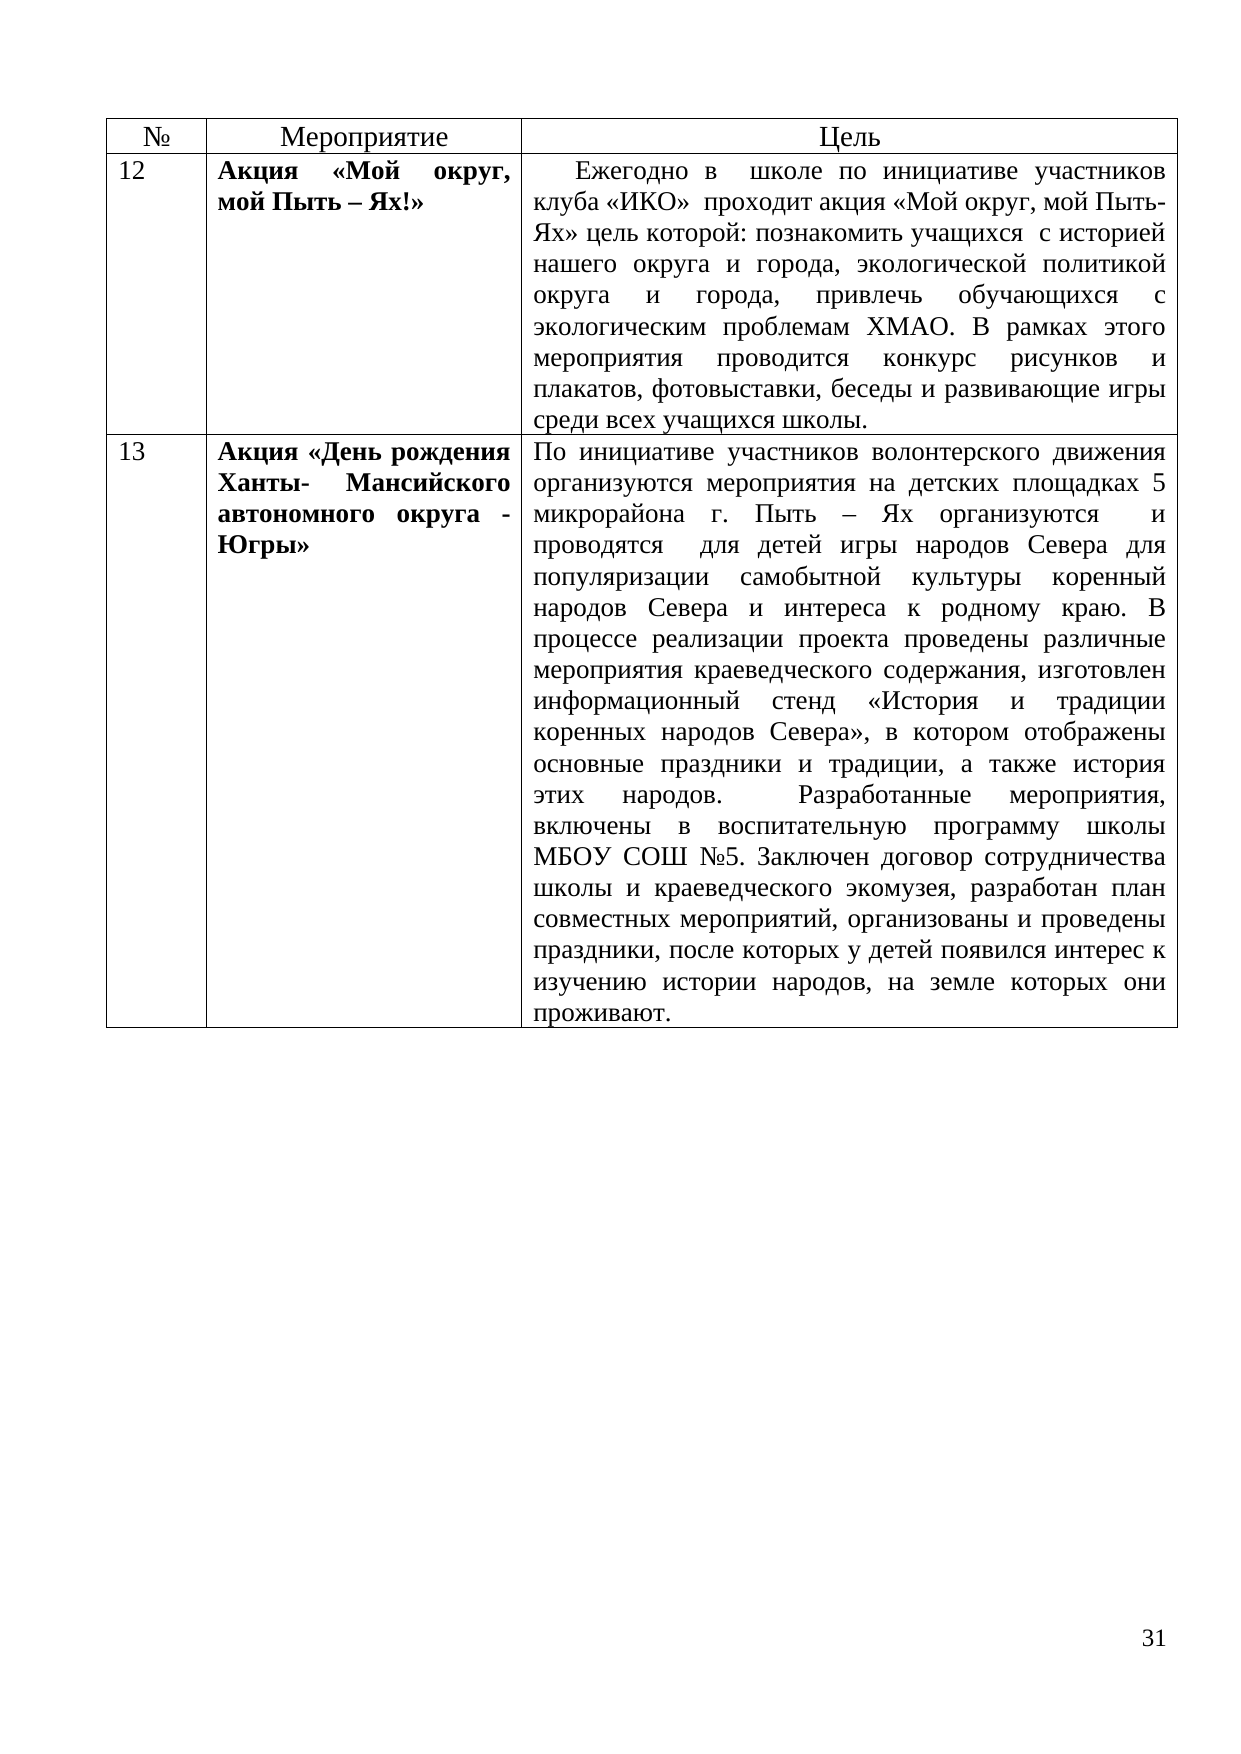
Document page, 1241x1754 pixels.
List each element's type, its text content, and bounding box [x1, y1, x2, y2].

table_cell 12 [107, 154, 206, 434]
table_header № [107, 119, 206, 153]
table_header Цель [522, 119, 1177, 153]
table_header Мероприятие [207, 119, 521, 153]
table_cell Акция «Мой округ, мой Пыть – Ях!» [207, 154, 521, 434]
table_cell 13 [107, 435, 206, 1027]
table_cell Акция «День рождения Ханты- Мансийского автономного округа -Югры» [207, 435, 521, 1027]
table_cell Ежегодно в школе по инициативе участников клуба «ИКО» проходит акция «Мой округ, мой Пыть-Ях» цель которой: познакомить учащихся с историей нашего округа и города, экологической политикой округа и города, привлечь обучающихся с экологическим проблемам ХМАО. В рамках этого мероприятия проводится конкурс рисунков и плакатов, фотовыставки, беседы и развивающие игры среди всех учащихся школы. [522, 154, 1177, 434]
table_cell По инициативе участников волонтерского движения организуются мероприятия на детских площадках 5 микрорайона г. Пыть – Ях организуются и проводятся для детей игры народов Севера для популяризации самобытной культуры коренный народов Севера и интереса к родному краю. В процессе реализации проекта проведены различные мероприятия краеведческого содержания, изготовлен информационный стенд «История и традиции коренных народов Севера», в котором отображены основные праздники и традиции, а также история этих народов. Разработанные мероприятия, включены в воспитательную программу школы МБОУ СОШ №5. Заключен договор сотрудничества школы и краеведческого экомузея, разработан план совместных мероприятий, организованы и проведены праздники, после которых у детей появился интерес к изучению истории народов, на земле которых они проживают. [522, 435, 1177, 1027]
